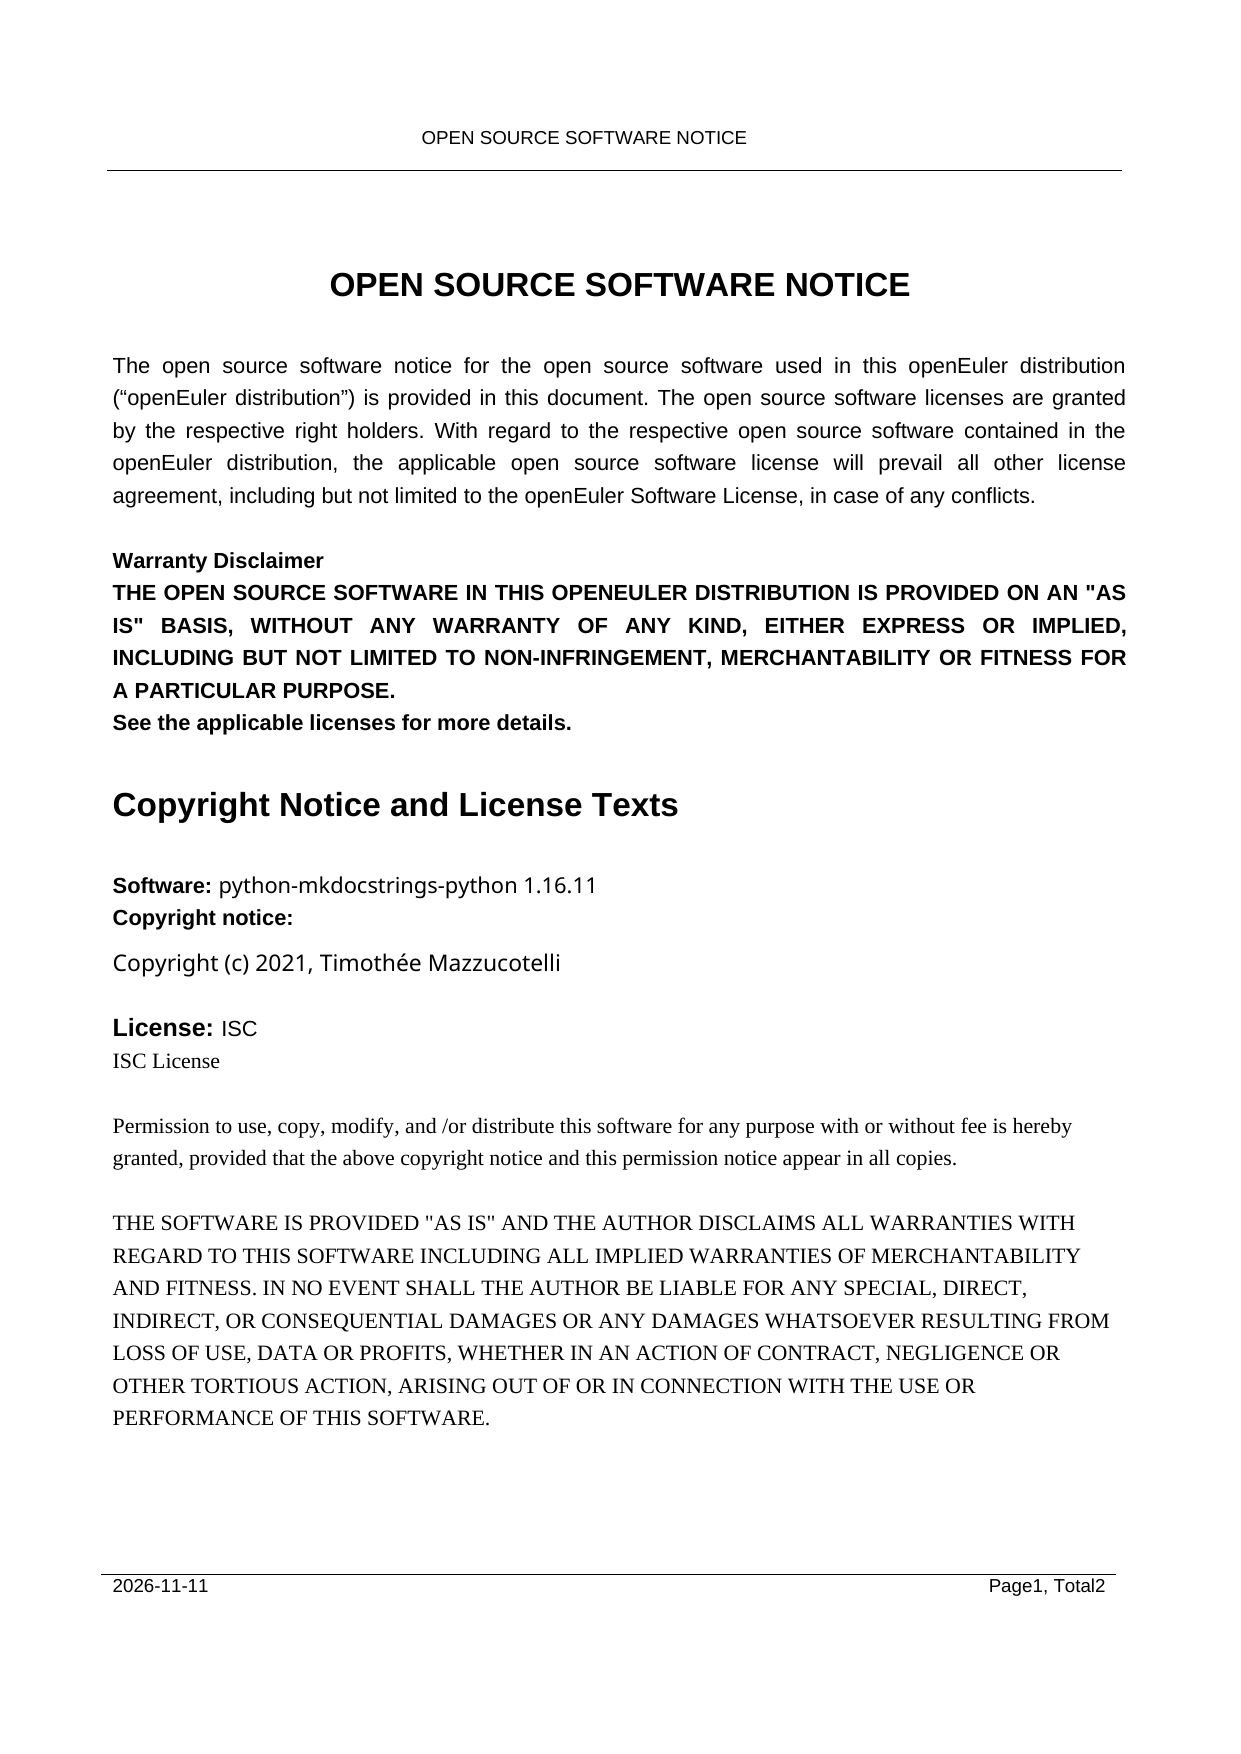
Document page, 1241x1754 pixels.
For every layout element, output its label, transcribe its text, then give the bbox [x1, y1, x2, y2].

text License: ISC [112, 1012, 1128, 1044]
text Copyright (c) 2021, Timothée Mazzucotelli [112, 947, 1128, 1012]
title Software: python-mkdocstrings-python 1.16.11 [112, 869, 1128, 901]
text THE OPEN SOURCE SOFTWARE IN THIS OPENEULER DISTRIBUTION IS PROVIDED ON AN "AS IS" BASIS, WITHOUT ANY WARRANTY OF ANY KIND, EITHER EXPRESS OR IMPLIED, INCLUDING BUT NOT LIMITED TO NON-INFRINGEMENT, MERCHANTABILITY OR FITNESS FOR A PARTICULAR PURPOSE. See the applicable licenses for more details. [112, 576, 1128, 739]
text Warranty Disclaimer [112, 544, 1128, 576]
text The open source software notice for the open source software used in this openEuler distribution (“openEuler distribution”) is provided in this document. The open source software licenses are granted by the respective right holders. With regard to the respective open source software contained in the openEuler distribution, the applicable open source software license will prevail all other license agreement, including but not limited to the openEuler Software License, in case of any conflicts. [112, 349, 1128, 511]
text Copyright Notice and License Texts [112, 771, 1128, 836]
text Copyright notice: [112, 901, 1128, 934]
text ISC License Permission to use, copy, modify, and /or distribute this software for any purpose with or without fee is hereby granted, provided that the above copyright notice and this permission notice appear in all copies. THE SOFTWARE IS PROVIDED "AS IS" AND THE AUTHOR DISCLAIMS ALL WARRANTIES WITH REGARD TO THIS SOFTWARE INCLUDING ALL IMPLIED WARRANTIES OF MERCHANTABILITY AND FITNESS. IN NO EVENT SHALL THE AUTHOR BE LIABLE FOR ANY SPECIAL, DIRECT, INDIRECT, OR CONSEQUENTIAL DAMAGES OR ANY DAMAGES WHATSOEVER RESULTING FROM LOSS OF USE, DATA OR PROFITS, WHETHER IN AN ACTION OF CONTRACT, NEGLIGENCE OR OTHER TORTIOUS ACTION, ARISING OUT OF OR IN CONNECTION WITH THE USE OR PERFORMANCE OF THIS SOFTWARE. [112, 1044, 1128, 1467]
text OPEN SOURCE SOFTWARE NOTICE [112, 251, 1128, 316]
